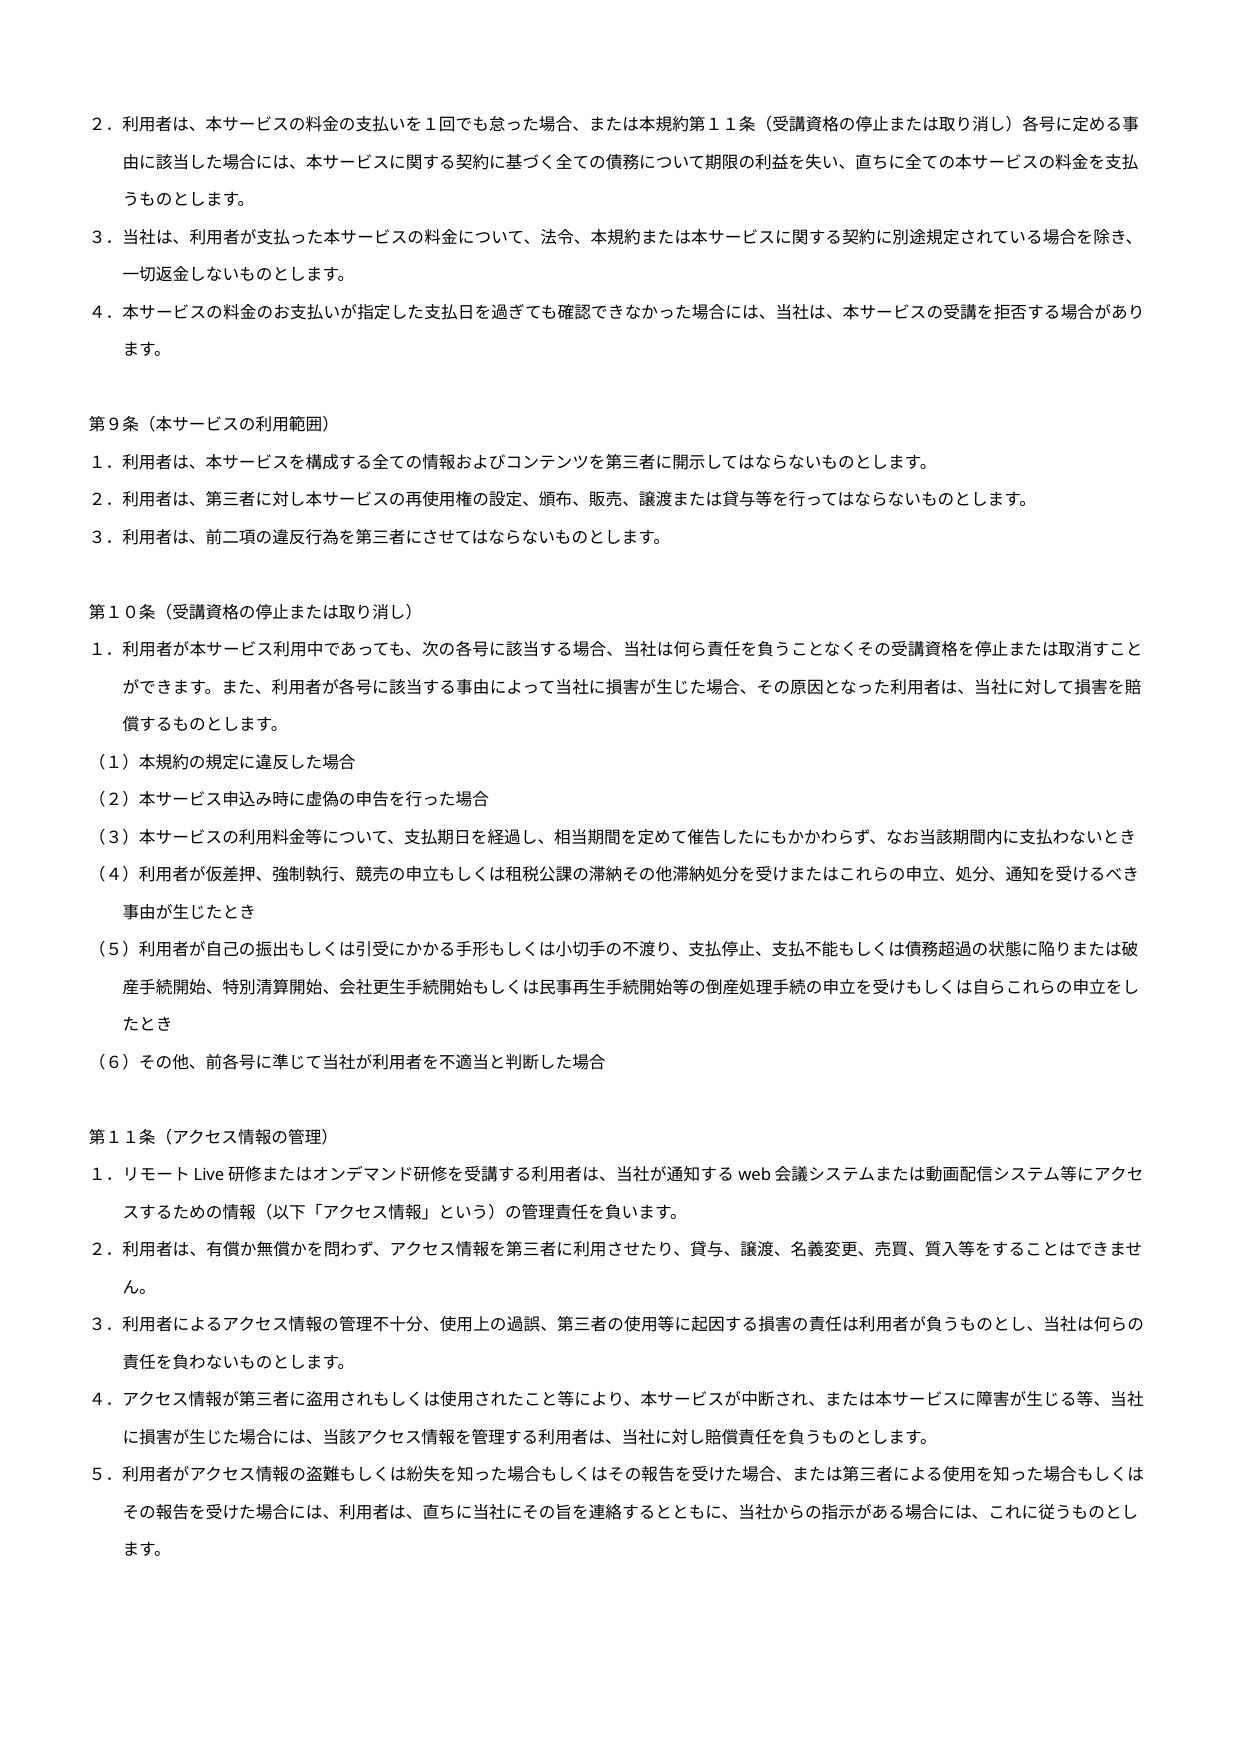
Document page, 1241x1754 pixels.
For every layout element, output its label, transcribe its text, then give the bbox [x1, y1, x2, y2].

text （１）本規約の規定に違反した場合 [89, 742, 1144, 780]
text 第１０条（受講資格の停止または取り消し） [89, 592, 1144, 630]
text ２．利用者は、第三者に対し本サービスの再使用権の設定、頒布、販売、譲渡または貸与等を行ってはならないものとします。 [89, 480, 1144, 517]
text （４）利用者が仮差押、強制執行、競売の申立もしくは租税公課の滞納その他滞納処分を受けまたはこれらの申立、処分、通知を受けるべき事由が生じたとき [89, 855, 1144, 930]
text １．リモートLive研修またはオンデマンド研修を受講する利用者は、当社が通知するweb会議システムまたは動画配信システム等にアクセスするための情報（以下「アクセス情報」という）の管理責任を負います。 [89, 1155, 1144, 1230]
text （５）利用者が自己の振出もしくは引受にかかる手形もしくは小切手の不渡り、支払停止、支払不能もしくは債務超過の状態に陥りまたは破産手続開始、特別清算開始、会社更生手続開始もしくは民事再生手続開始等の倒産処理手続の申立を受けもしくは自らこれらの申立をしたとき [89, 930, 1144, 1042]
text 第９条（本サービスの利用範囲） [89, 405, 1144, 442]
text 第１１条（アクセス情報の管理） [89, 1117, 1144, 1155]
text ３．利用者は、前二項の違反行為を第三者にさせてはならないものとします。 [89, 517, 1144, 555]
text （２）本サービス申込み時に虚偽の申告を行った場合 [89, 780, 1144, 817]
text ２．利用者は、本サービスの料金の支払いを１回でも怠った場合、または本規約第１１条（受講資格の停止または取り消し）各号に定める事由に該当した場合には、本サービスに関する契約に基づく全ての債務について期限の利益を失い、直ちに全ての本サービスの料金を支払うものとします。 [89, 105, 1144, 217]
text １．利用者が本サービス利用中であっても、次の各号に該当する場合、当社は何ら責任を負うことなくその受講資格を停止または取消すことができます。また、利用者が各号に該当する事由によって当社に損害が生じた場合、その原因となった利用者は、当社に対して損害を賠償するものとします。 [89, 630, 1144, 742]
text ４．アクセス情報が第三者に盗用されもしくは使用されたこと等により、本サービスが中断され、または本サービスに障害が生じる等、当社に損害が生じた場合には、当該アクセス情報を管理する利用者は、当社に対し賠償責任を負うものとします。 [89, 1380, 1144, 1455]
text ５．利用者がアクセス情報の盗難もしくは紛失を知った場合もしくはその報告を受けた場合、または第三者による使用を知った場合もしくはその報告を受けた場合には、利用者は、直ちに当社にその旨を連絡するとともに、当社からの指示がある場合には、これに従うものとします。 [89, 1455, 1144, 1567]
text ３．利用者によるアクセス情報の管理不十分、使用上の過誤、第三者の使用等に起因する損害の責任は利用者が負うものとし、当社は何らの責任を負わないものとします。 [89, 1305, 1144, 1380]
text ４．本サービスの料金のお支払いが指定した支払日を過ぎても確認できなかった場合には、当社は、本サービスの受講を拒否する場合があります。 [89, 292, 1144, 367]
text ２．利用者は、有償か無償かを問わず、アクセス情報を第三者に利用させたり、貸与、譲渡、名義変更、売買、質入等をすることはできません。 [89, 1230, 1144, 1305]
text ３．当社は、利用者が支払った本サービスの料金について、法令、本規約または本サービスに関する契約に別途規定されている場合を除き、一切返金しないものとします。 [89, 217, 1144, 292]
text １．利用者は、本サービスを構成する全ての情報およびコンテンツを第三者に開示してはならないものとします。 [89, 442, 1144, 480]
text （３）本サービスの利用料金等について、支払期日を経過し、相当期間を定めて催告したにもかかわらず、なお当該期間内に支払わないとき [89, 817, 1144, 855]
text （６）その他、前各号に準じて当社が利用者を不適当と判断した場合 [89, 1042, 1144, 1080]
